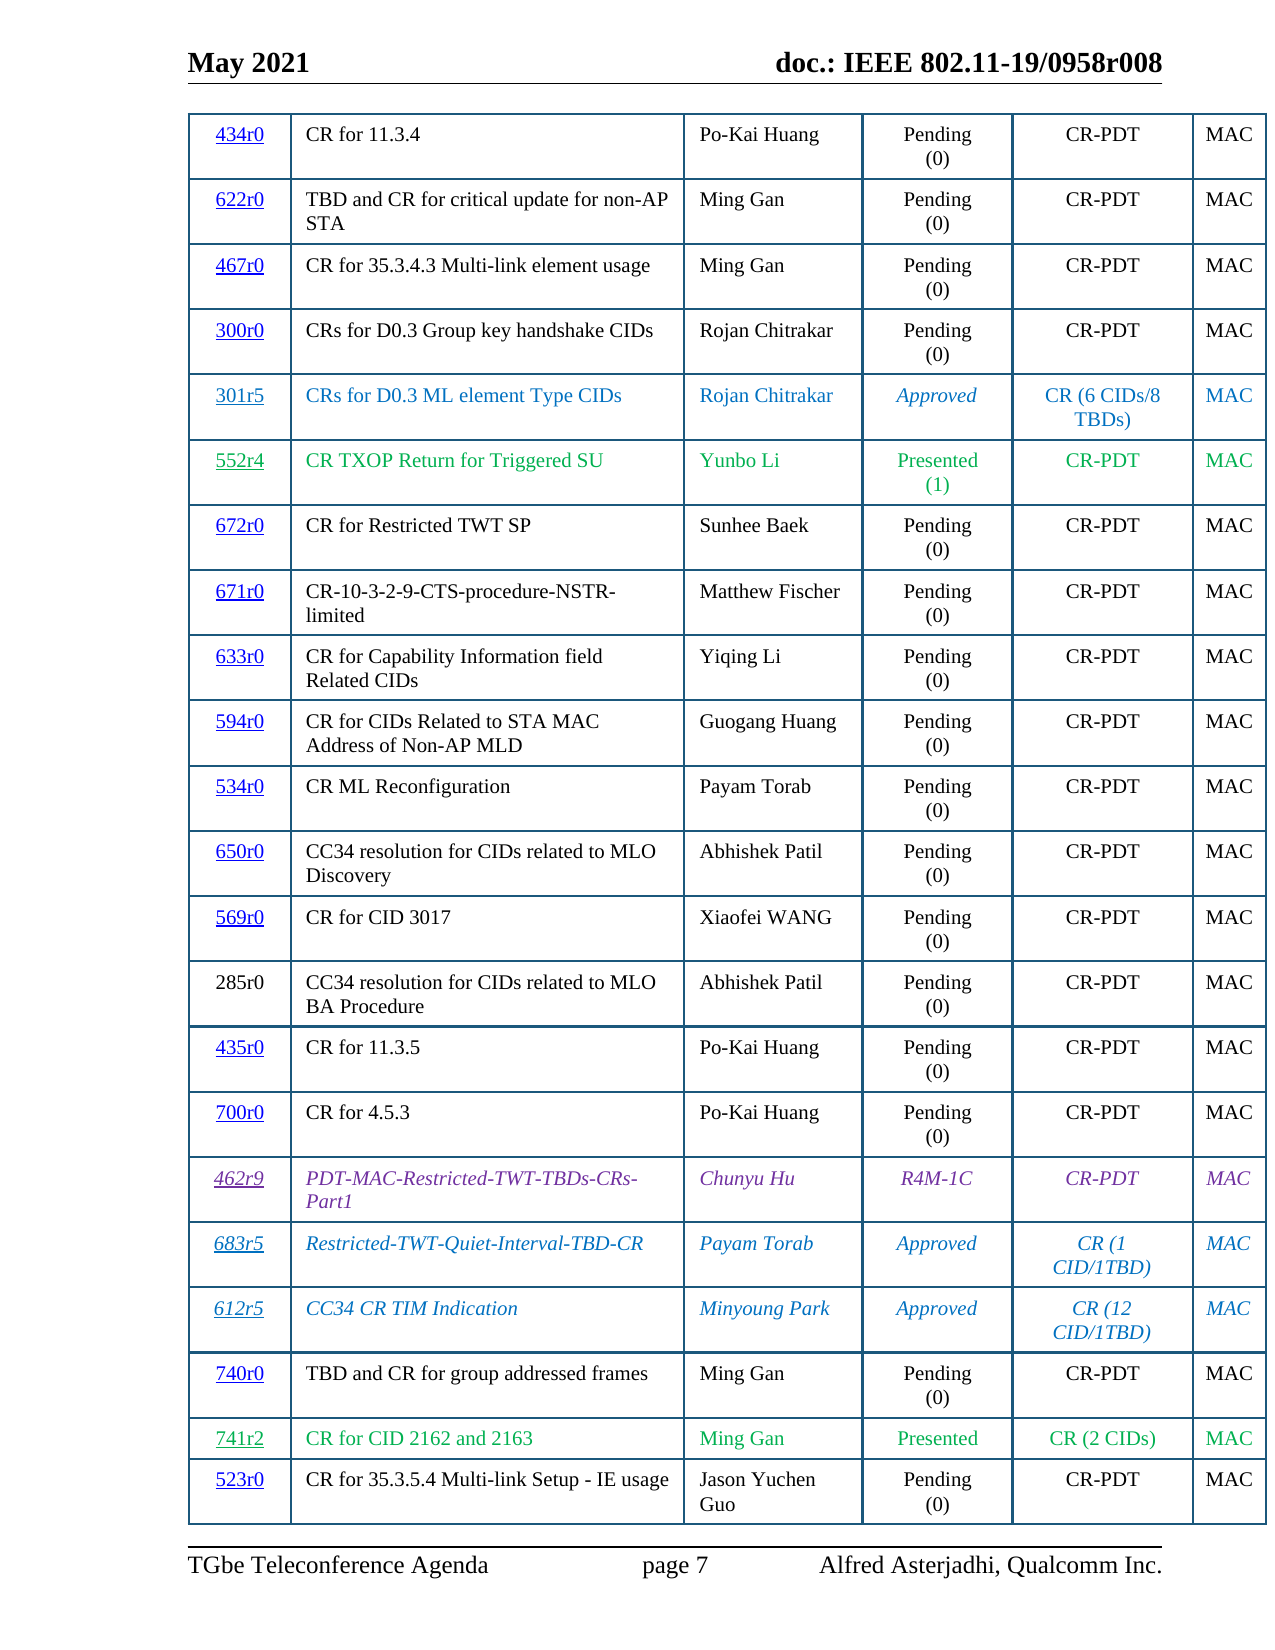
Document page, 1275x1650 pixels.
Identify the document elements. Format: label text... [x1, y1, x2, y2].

table_cell CR for 35.3.4.3 Multi-link element usage [292, 245, 683, 308]
table_cell CR-PDT [1014, 180, 1192, 243]
table_cell MAC [1194, 1288, 1265, 1351]
table_cell CR (6 CIDs/8 TBDs) [1014, 375, 1192, 438]
table_cell CR for CID 3017 [292, 897, 683, 960]
table_cell 741r2 [190, 1419, 290, 1458]
table_cell 462r9 [190, 1158, 290, 1221]
table_cell CR-PDT [1014, 571, 1192, 634]
table_cell Pending (0) [864, 180, 1011, 243]
table_cell CRs for D0.3 Group key handshake CIDs [292, 310, 683, 373]
table_cell Pending (0) [864, 1028, 1011, 1091]
table_cell CR-PDT [1014, 1354, 1192, 1417]
table_cell 301r5 [190, 375, 290, 438]
table_cell Yiqing Li [685, 636, 861, 699]
table_cell MAC [1194, 571, 1265, 634]
table_cell 569r0 [190, 897, 290, 960]
table_cell MAC [1194, 962, 1265, 1025]
table_cell CR-PDT [1014, 897, 1192, 960]
table_cell MAC [1194, 1158, 1265, 1221]
table_cell MAC [1194, 115, 1265, 178]
table_cell CR (12 CID/1TBD) [1014, 1288, 1192, 1351]
table_cell CR-PDT [1014, 1093, 1192, 1156]
table_cell Approved [864, 1288, 1011, 1351]
table_cell TBD and CR for critical update for non-AP STA [292, 180, 683, 243]
table_cell MAC [1194, 767, 1265, 830]
table_cell Pending (0) [864, 767, 1011, 830]
table_cell CR-PDT [1014, 1158, 1192, 1221]
table_cell 467r0 [190, 245, 290, 308]
table_cell 700r0 [190, 1093, 290, 1156]
table_cell Ming Gan [685, 245, 861, 308]
table_cell MAC [1194, 506, 1265, 569]
table_cell CR (1 CID/1TBD) [1014, 1223, 1192, 1286]
table_cell Pending (0) [864, 1354, 1011, 1417]
table_cell CR-PDT [1014, 310, 1192, 373]
table_cell Pending (0) [864, 832, 1011, 895]
table_cell 300r0 [190, 310, 290, 373]
table_cell 434r0 [190, 115, 290, 178]
table_cell Pending (0) [864, 636, 1011, 699]
table_cell Abhishek Patil [685, 962, 861, 1025]
table_cell TBD and CR for group addressed frames [292, 1354, 683, 1417]
table_cell MAC [1194, 636, 1265, 699]
table_cell Rojan Chitrakar [685, 310, 861, 373]
table_cell Pending (0) [864, 701, 1011, 764]
table_cell Guogang Huang [685, 701, 861, 764]
table_cell 594r0 [190, 701, 290, 764]
table_cell Sunhee Baek [685, 506, 861, 569]
table_cell 672r0 [190, 506, 290, 569]
table_cell 285r0 [190, 962, 290, 1025]
table_cell CR for CIDs Related to STA MAC Address of Non-AP MLD [292, 701, 683, 764]
table_cell CC34 resolution for CIDs related to MLO Discovery [292, 832, 683, 895]
table_cell CR for 11.3.4 [292, 115, 683, 178]
table_cell CR-PDT [1014, 767, 1192, 830]
table_cell 612r5 [190, 1288, 290, 1351]
table_cell CR for 11.3.5 [292, 1028, 683, 1091]
table_cell Po-Kai Huang [685, 1028, 861, 1091]
table_cell CR for 4.5.3 [292, 1093, 683, 1156]
table_cell 552r4 [190, 441, 290, 504]
table_cell Payam Torab [685, 1223, 861, 1286]
table_cell 435r0 [190, 1028, 290, 1091]
table_cell Rojan Chitrakar [685, 375, 861, 438]
table_cell MAC [1194, 1460, 1265, 1523]
table_cell CR-PDT [1014, 1460, 1192, 1523]
table_cell Pending (0) [864, 310, 1011, 373]
table_cell Presented [864, 1419, 1011, 1458]
table_cell Approved [864, 1223, 1011, 1286]
table_cell CR-PDT [1014, 701, 1192, 764]
table_cell Minyoung Park [685, 1288, 861, 1351]
table_cell Chunyu Hu [685, 1158, 861, 1221]
table_cell CR-PDT [1014, 1028, 1192, 1091]
table_cell CR-PDT [1014, 962, 1192, 1025]
table_cell Pending (0) [864, 506, 1011, 569]
table_cell MAC [1194, 701, 1265, 764]
table_cell CR-PDT [1014, 245, 1192, 308]
table_cell MAC [1194, 1223, 1265, 1286]
table_cell 534r0 [190, 767, 290, 830]
table_cell 622r0 [190, 180, 290, 243]
table_cell Yunbo Li [685, 441, 861, 504]
table_cell Pending (0) [864, 115, 1011, 178]
table_cell MAC [1194, 832, 1265, 895]
table_cell MAC [1194, 245, 1265, 308]
table_cell MAC [1194, 897, 1265, 960]
table_cell Xiaofei WANG [685, 897, 861, 960]
table_cell MAC [1194, 375, 1265, 438]
table_cell CR-PDT [1014, 441, 1192, 504]
table_cell 683r5 [190, 1223, 290, 1286]
table_cell CR-PDT [1014, 115, 1192, 178]
table_cell 633r0 [190, 636, 290, 699]
table_cell Pending (0) [864, 1093, 1011, 1156]
table_cell Approved [864, 375, 1011, 438]
table_cell Abhishek Patil [685, 832, 861, 895]
table_cell Ming Gan [685, 180, 861, 243]
table_cell CC34 resolution for CIDs related to MLO BA Procedure [292, 962, 683, 1025]
table_cell CR-PDT [1014, 832, 1192, 895]
table_cell Jason Yuchen Guo [685, 1460, 861, 1523]
table_cell CR for 35.3.5.4 Multi-link Setup - IE usage [292, 1460, 683, 1523]
table_cell MAC [1194, 1028, 1265, 1091]
table_cell CR for CID 2162 and 2163 [292, 1419, 683, 1458]
table_cell CR-10-3-2-9-CTS-procedure-NSTR-limited [292, 571, 683, 634]
table_cell Pending (0) [864, 245, 1011, 308]
table_cell CR-PDT [1014, 636, 1192, 699]
table_cell CR TXOP Return for Triggered SU [292, 441, 683, 504]
table_cell CR for Restricted TWT SP [292, 506, 683, 569]
table_cell R4M-1C [864, 1158, 1011, 1221]
table_cell MAC [1194, 1093, 1265, 1156]
table_cell CR (2 CIDs) [1014, 1419, 1192, 1458]
table_cell Po-Kai Huang [685, 1093, 861, 1156]
table_cell MAC [1194, 1354, 1265, 1417]
table_cell MAC [1194, 310, 1265, 373]
table_cell MAC [1194, 441, 1265, 504]
table_cell Pending (0) [864, 571, 1011, 634]
table_cell Pending (0) [864, 1460, 1011, 1523]
table_cell 671r0 [190, 571, 290, 634]
table_cell Pending (0) [864, 897, 1011, 960]
table_cell CR ML Reconfiguration [292, 767, 683, 830]
table_cell CC34 CR TIM Indication [292, 1288, 683, 1351]
table_cell Presented (1) [864, 441, 1011, 504]
table_cell Matthew Fischer [685, 571, 861, 634]
table_cell CR for Capability Information field Related CIDs [292, 636, 683, 699]
table_cell 650r0 [190, 832, 290, 895]
table_cell CRs for D0.3 ML element Type CIDs [292, 375, 683, 438]
table_cell Po-Kai Huang [685, 115, 861, 178]
table_cell Restricted-TWT-Quiet-Interval-TBD-CR [292, 1223, 683, 1286]
table_cell 740r0 [190, 1354, 290, 1417]
table_cell MAC [1194, 1419, 1265, 1458]
table_cell Pending (0) [864, 962, 1011, 1025]
table_cell MAC [1194, 180, 1265, 243]
table_cell Payam Torab [685, 767, 861, 830]
table_cell Ming Gan [685, 1419, 861, 1458]
table_cell Ming Gan [685, 1354, 861, 1417]
table_cell 523r0 [190, 1460, 290, 1523]
table_cell CR-PDT [1014, 506, 1192, 569]
table_cell PDT-MAC-Restricted-TWT-TBDs-CRs-Part1 [292, 1158, 683, 1221]
